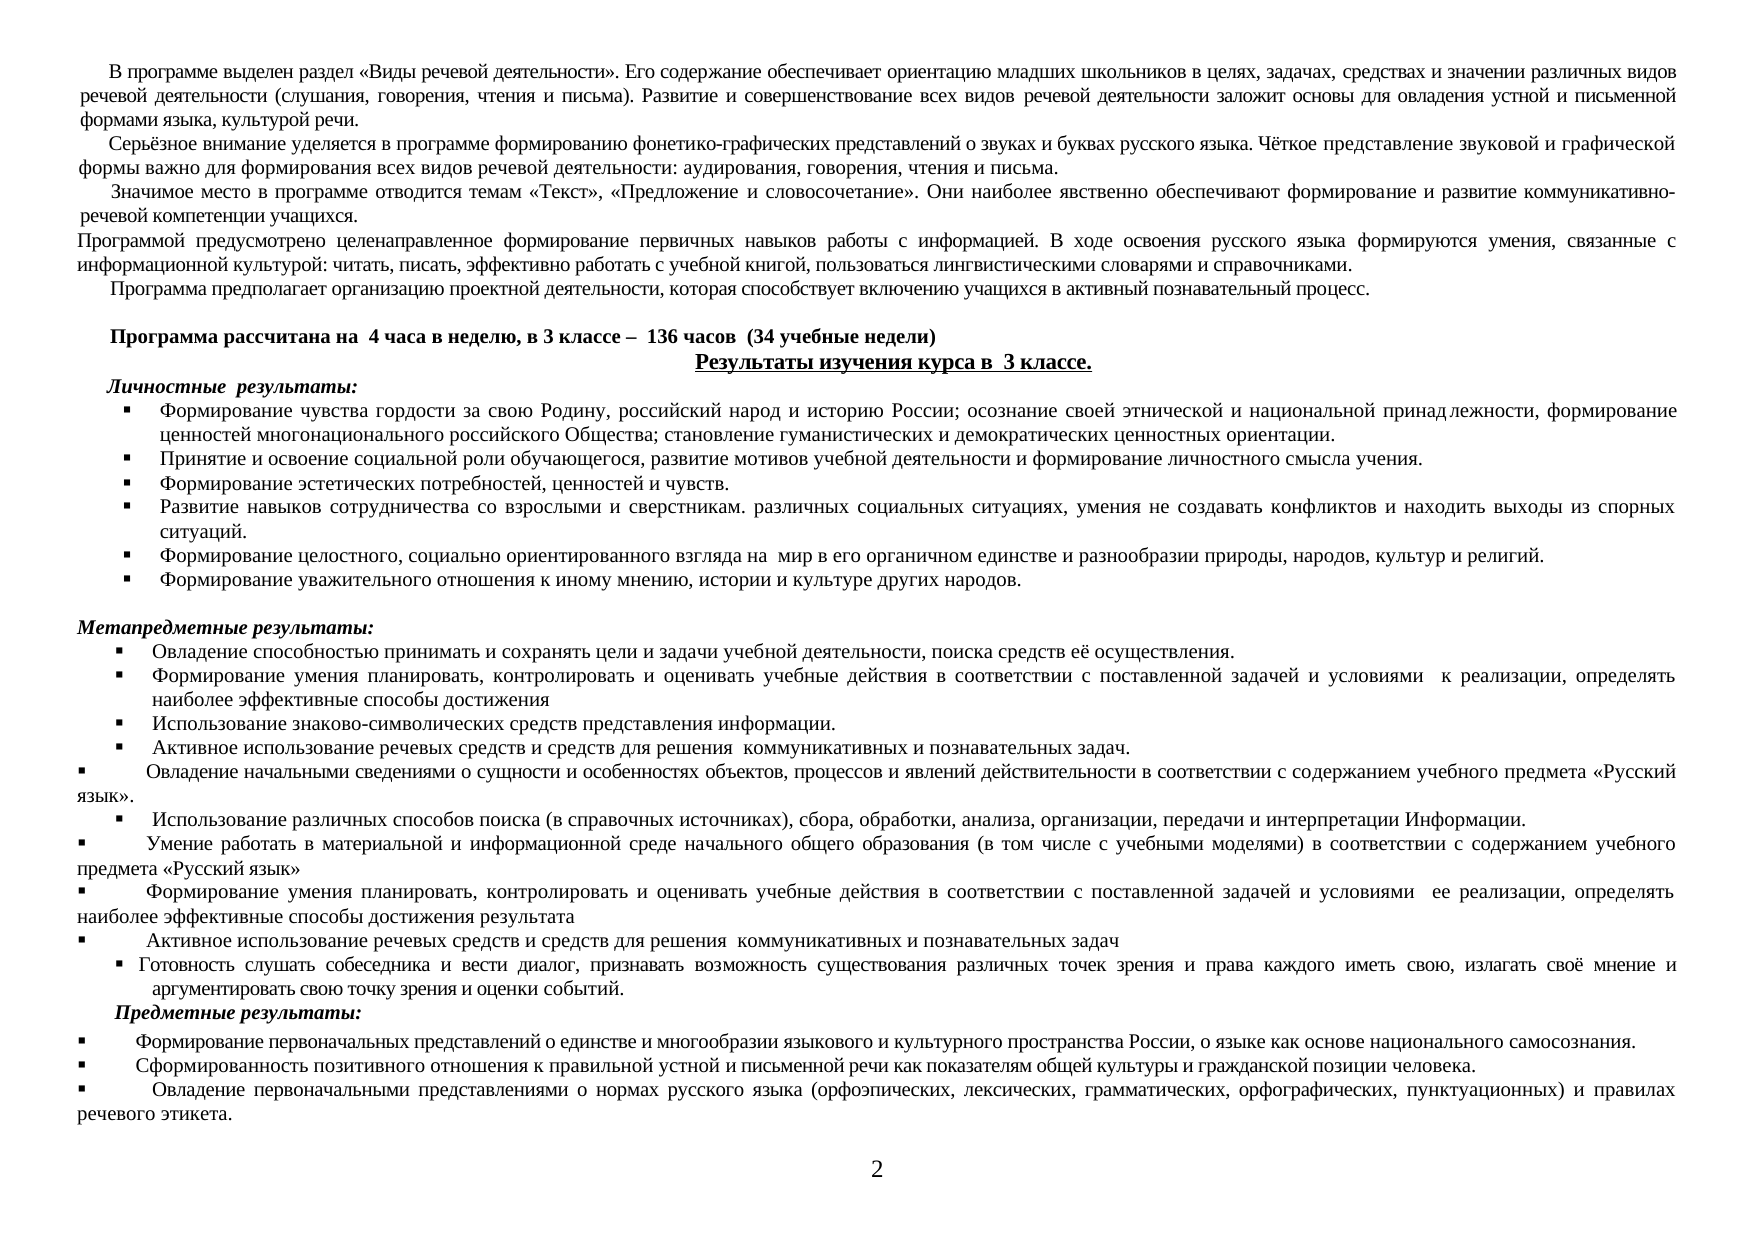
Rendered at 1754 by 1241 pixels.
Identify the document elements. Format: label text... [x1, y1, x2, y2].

text Программа рассчитана на 4 часа в неделю, в 3 классе – 136 часов (34 учебные недели) [77, 324, 1677, 348]
list Формирование умения планировать, контролировать и оценивать учебные действия в соответствии с поставленной задачей и условиями к реализации, определять наиболее эффективные способы достижения [114, 663, 1677, 711]
list Использование знаково-символических средств представления информации. [114, 711, 1677, 735]
list Формирование целостного, социально ориентированного взгляда на мир в его органичном единстве и разнообразии природы, народов, культур и религий. [122, 543, 1677, 567]
list Овладение начальными сведениями о сущности и особенностях объектов, процессов и явлений действительности в соответствии с содержанием учебного предмета «Русский язык». [77, 759, 1676, 807]
text Метапредметные результаты: [77, 615, 1677, 639]
list Овладение способностью принимать и сохранять цели и задачи учебной деятельности, поиска средств её осуществления. [114, 639, 1677, 663]
list Использование различных способов поиска (в справочных источниках), сбора, обработки, анализа, организации, передачи и интерпретации Информации. [114, 807, 1677, 831]
text Результаты изучения курса в 3 классе. [79, 348, 1677, 374]
text В программе выделен раздел «Виды речевой деятельности». Его содержание обеспечивает ориентацию младших школьников в целях, задачах, средствах и значении различных видов речевой деятельности (слушания, говорения, чтения и письма). Развитие и совершенствование всех видов речевой деятельности заложит основы для овладения устной и письменной формами языка, культурой речи. [80, 59, 1677, 131]
list Готовность слушать собеседника и вести диалог, признавать возможность существования различных точек зрения и права каждого иметь свою, излагать своё мнение и аргументировать свою точку зрения и оценки событий. [114, 952, 1677, 1000]
text Программой предусмотрено целенаправленное формирование первичных навыков работы с информацией. В ходе освоения русского языка формируются умения, связанные с информационной культурой: читать, писать, эффективно работать с учебной книгой, пользоваться лингвистическими словарями и справочниками. [77, 227, 1676, 276]
text Личностные результаты: [77, 374, 1676, 398]
list Формирование первоначальных представлений о единстве и многообразии языкового и культурного пространства России, о языке как основе национального самосознания. [77, 1029, 1675, 1053]
list Овладение первоначальными представлениями о нормах русского языка (орфоэпических, лексических, грамматических, орфографических, пунктуационных) и правилах речевого этикета. [77, 1077, 1676, 1125]
list Принятие и освоение социальной роли обучающегося, развитие мотивов учебной деятельности и формирование личностного смысла учения. [122, 446, 1677, 470]
list Активное использование речевых средств и средств для решения коммуникативных и познавательных задач. [114, 735, 1677, 759]
list Формирование чувства гордости за свою Родину, российский народ и историю России; осознание своей этнической и национальной принадлежности, формирование ценностей многонационального российского Общества; становление гуманистических и демократических ценностных ориентации. [122, 398, 1677, 446]
list Формирование умения планировать, контролировать и оценивать учебные действия в соответствии с поставленной задачей и условиями ее реализации, определять наиболее эффективные способы достижения результата [77, 879, 1676, 928]
list Сформированность позитивного отношения к правильной устной и письменной речи как показателям общей культуры и гражданской позиции человека. [77, 1053, 1675, 1077]
list Умение работать в материальной и информационной среде начального общего образования (в том числе с учебными моделями) в соответствии с содержанием учебного предмета «Русский язык» [77, 831, 1676, 879]
text Значимое место в программе отводится темам «Текст», «Предложение и словосочетание». Они наиболее явственно обеспечивают формирование и развитие коммуникативно-речевой компетенции учащихся. [80, 179, 1676, 227]
list Развитие навыков сотрудничества со взрослыми и сверстникам. различных социальных ситуациях, умения не создавать конфликтов и находить выходы из спорных ситуаций. [122, 494, 1677, 543]
text Программа предполагает организацию проектной деятельности, которая способствует включению учащихся в активный познавательный процесс. [79, 276, 1677, 300]
list Формирование эстетических потребностей, ценностей и чувств. [122, 470, 1677, 494]
list Формирование уважительного отношения к иному мнению, истории и культуре других народов. [122, 567, 1677, 591]
list Активное использование речевых средств и средств для решения коммуникативных и познавательных задач [77, 928, 1676, 952]
text Предметные результаты: [114, 1000, 1676, 1024]
text Серьёзное внимание уделяется в программе формированию фонетико-графических представлений о звуках и буквах русского языка. Чёткое представление звуковой и графической формы важно для формирования всех видов речевой деятельности: аудирования, говорения, чтения и письма. [78, 131, 1676, 179]
